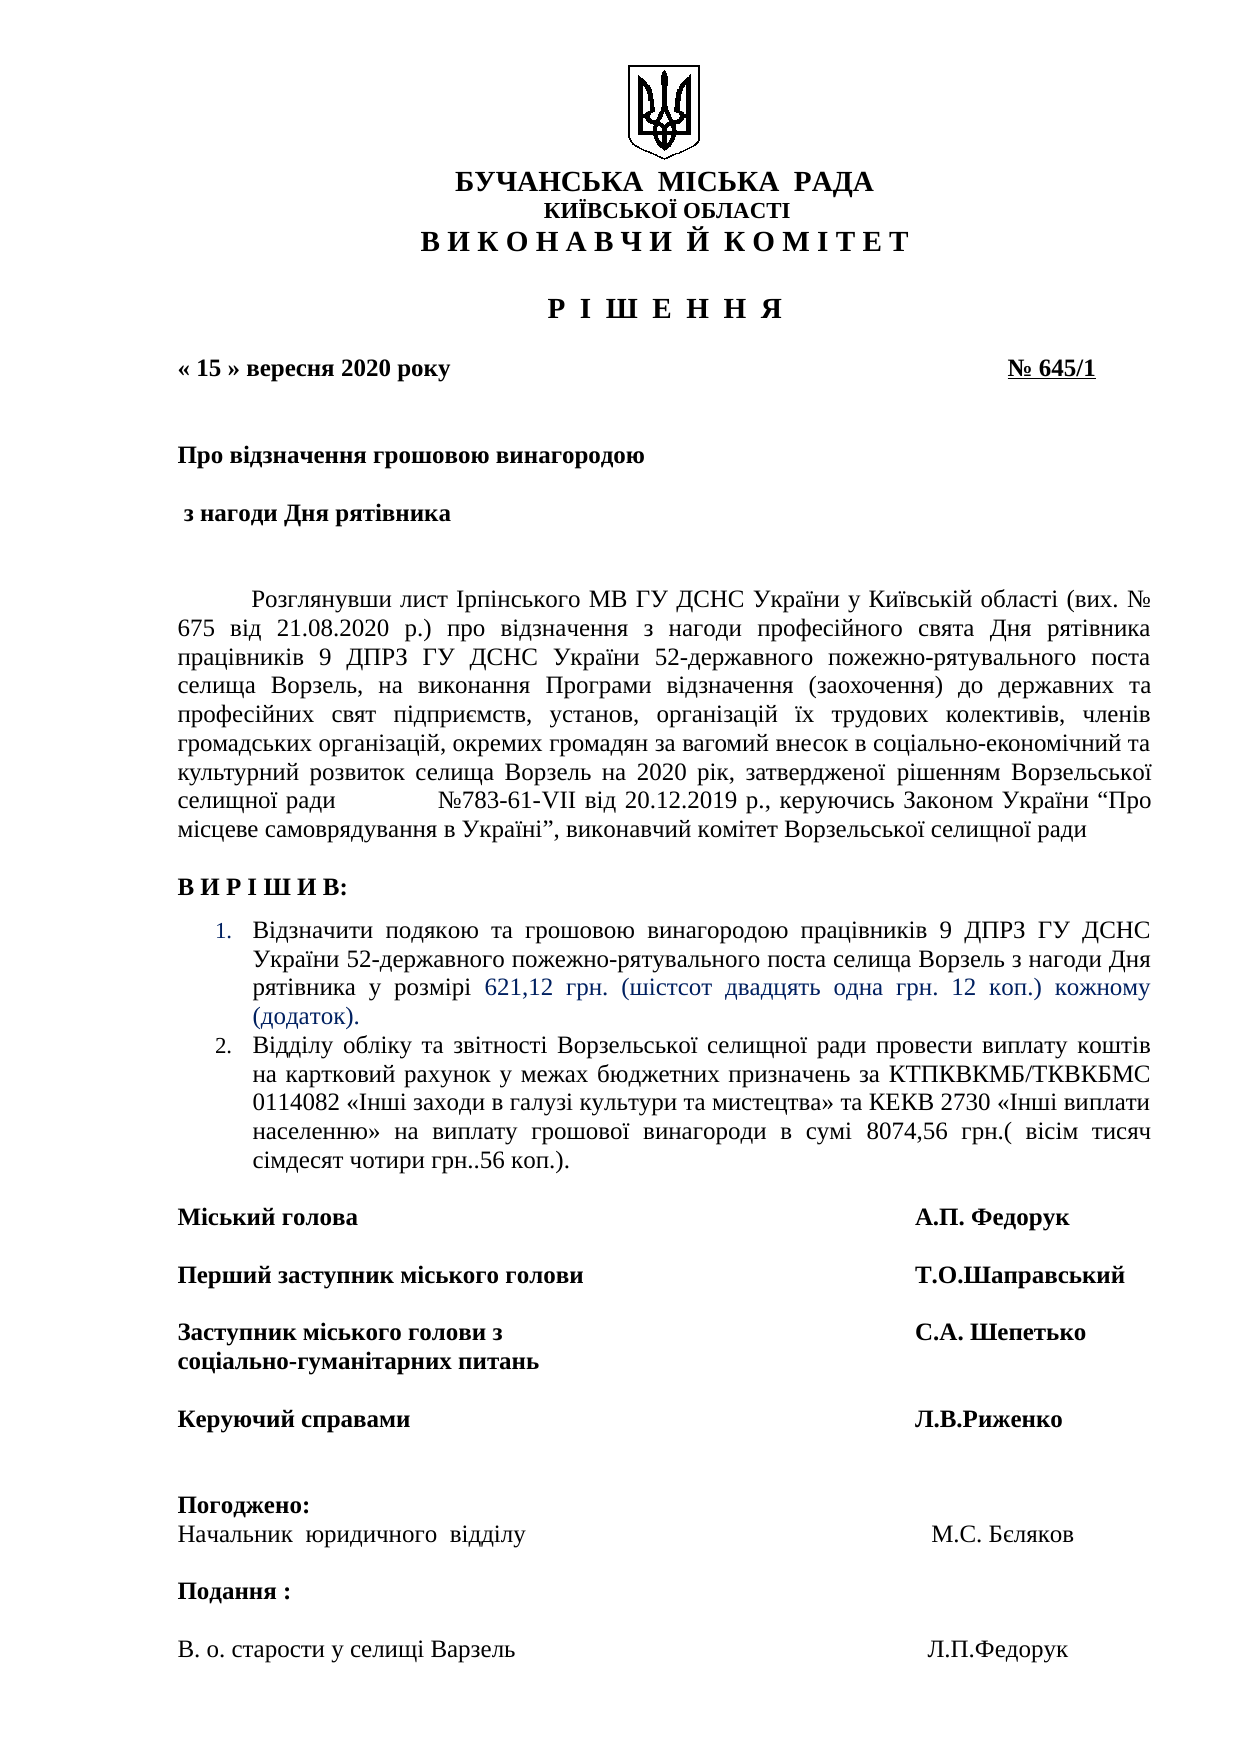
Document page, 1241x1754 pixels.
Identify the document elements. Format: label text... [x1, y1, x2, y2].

list Відділу обліку та звітності Ворзельської селищної ради провести виплату коштів на картковий рахунок у межах бюджетних призначень за КТПКВКМБ/ТКВКБМС 0114082 «Інші заходи в галузі культури та мистецтва» та КЕКВ 2730 «Інші виплати населенню» на виплату грошової винагороди в сумі 8074,56 грн.( вісім тисяч сімдесят чотири грн..56 коп.). [215, 1030, 1152, 1174]
subtitle КИЇВСЬКОЇ ОБЛАСТІ [183, 197, 1152, 224]
text Заступник міського голови з С.А. Шепетько [177, 1317, 1152, 1346]
text Подання : [177, 1576, 1160, 1605]
text БУЧАНСЬКА МІСЬКА РАДА [177, 164, 1152, 197]
text Міський голова А.П. Федорук [177, 1202, 1152, 1231]
text Розглянувши лист Ірпінського МВ ГУ ДСНС України у Київській області (вих. № 675 від 21.08.2020 р.) про відзначення з нагоди професійного свята Дня рятівника працівників 9 ДПРЗ ГУ ДСНС України 52-державного пожежно-рятувального поста селища Ворзель, на виконання Програми відзначення (заохочення) до державних та професійних свят підприємств, установ, організацій їх трудових колективів, членів громадських організацій, окремих громадян за вагомий внесок в соціально-економічний та культурний розвиток селища Ворзель на 2020 рік, затвердженої рішенням Ворзельської селищної ради №783-61-VII від 20.12.2019 р., керуючись Законом України “Про місцеве самоврядування в Україні”, виконавчий комітет Ворзельської селищної ради [177, 584, 1152, 843]
text « 15 » вересня 2020 року № 645/1 [177, 353, 1152, 382]
text Начальник юридичного відділу М.С. Бєляков [177, 1519, 1152, 1547]
text з нагоди Дня рятівника [177, 498, 1152, 526]
text Керуючий справами Л.В.Риженко [177, 1404, 1152, 1432]
text соціально-гуманітарних питань [177, 1346, 1152, 1375]
text Перший заступник міського голови Т.О.Шаправський [177, 1260, 1152, 1289]
text Погоджено: [177, 1490, 1152, 1519]
text Про відзначення грошовою винагородою [177, 440, 1152, 468]
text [177, 1634, 1152, 1662]
list Відзначити подякою та грошовою винагородою працівників 9 ДПРЗ ГУ ДСНС України 52-державного пожежно-рятувального поста селища Ворзель з нагоди Дня рятівника у розмірі 621,12 грн. (шістсот двадцять одна грн. 12 коп.) кожному (додаток). [215, 915, 1152, 1030]
text В И К О Н А В Ч И Й К О М І Т Е Т [177, 224, 1152, 257]
text В И Р І Ш И В: [177, 872, 1152, 901]
text Р І Ш Е Н Н Я [177, 291, 1152, 324]
